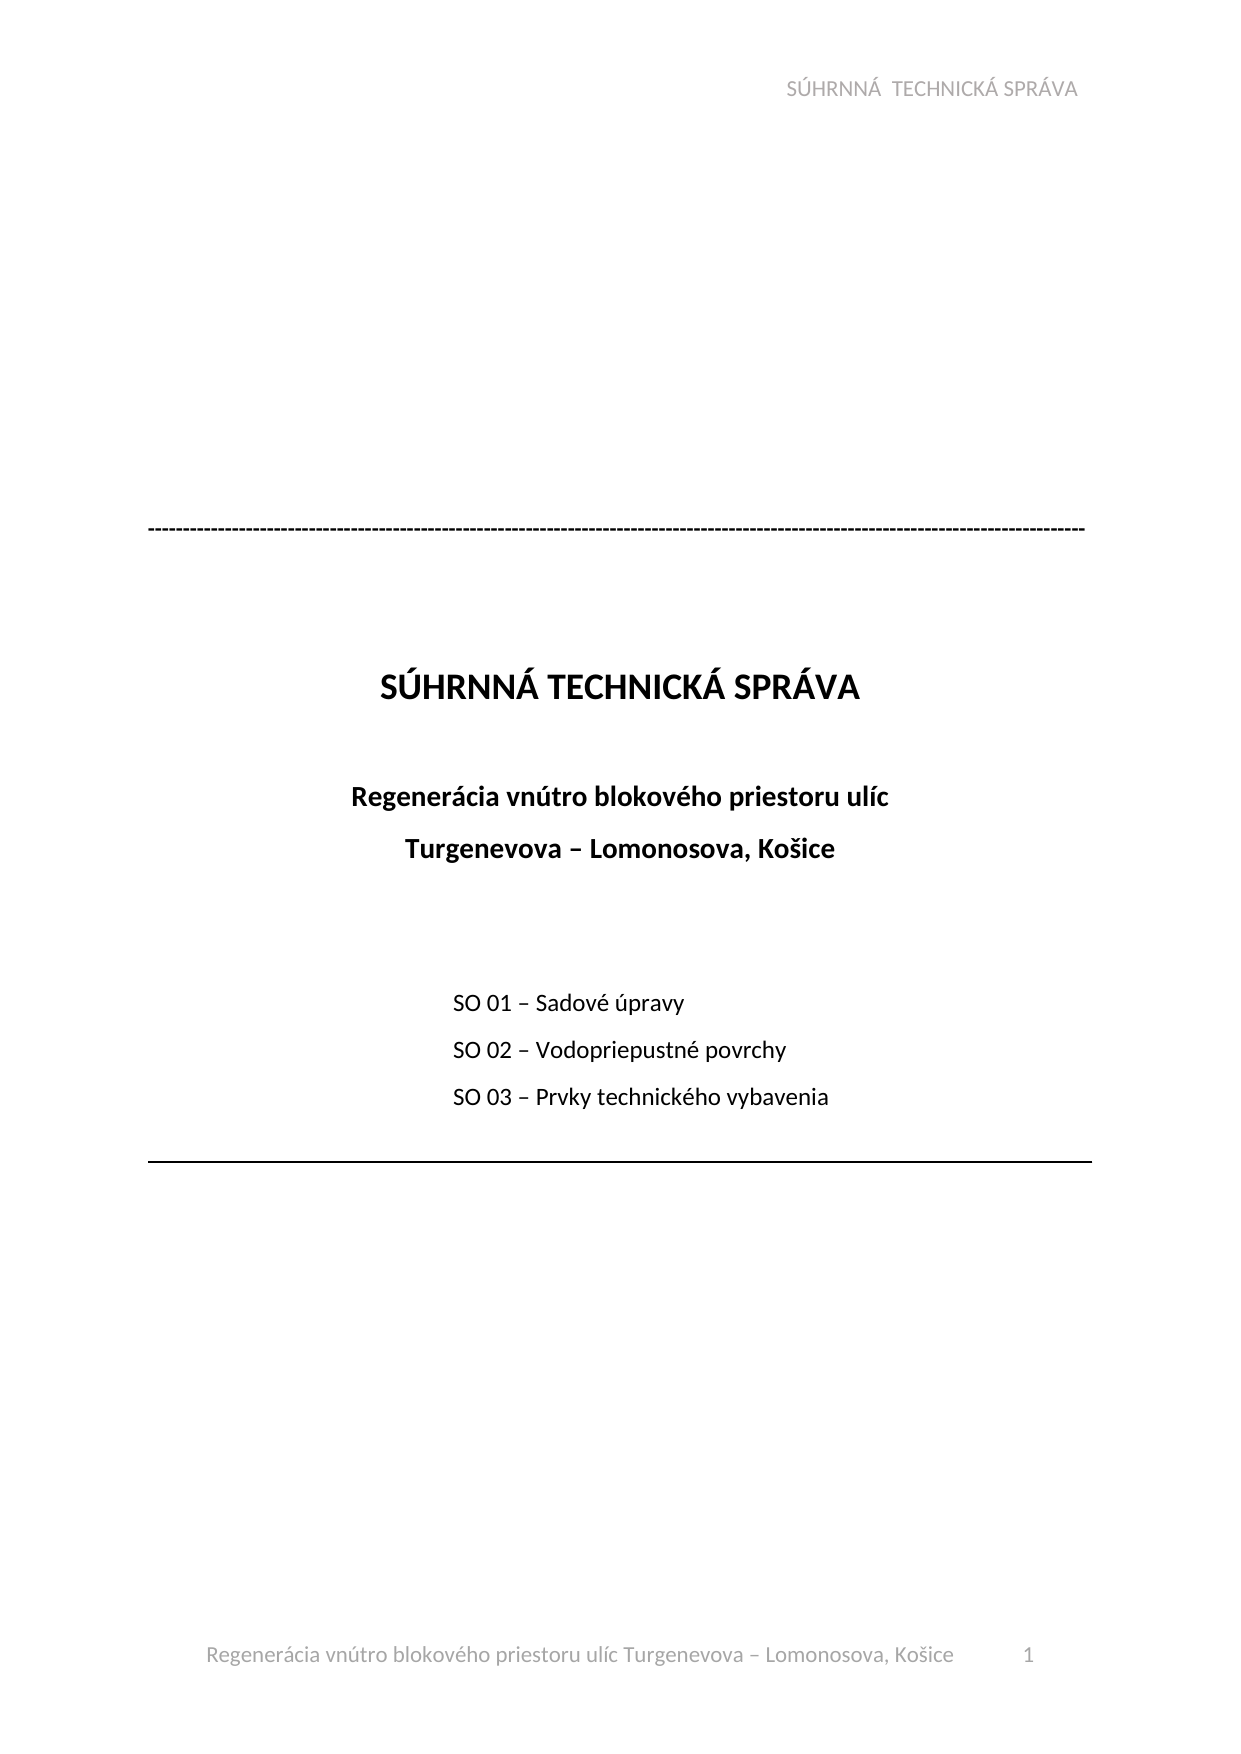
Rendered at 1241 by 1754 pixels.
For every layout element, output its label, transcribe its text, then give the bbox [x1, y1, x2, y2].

text SO 01 – Sadové úpravy [148, 987, 1092, 1017]
text SÚHRNNÁ TECHNICKÁ SPRÁVA [148, 663, 1092, 709]
text Regenerácia vnútro blokového priestoru ulíc [148, 778, 1092, 813]
text Turgenevova – Lomonosova, Košice [148, 830, 1092, 866]
text -------------------------------------------------------------------------------------------------------------------------------------- [148, 514, 1092, 542]
text SO 03 – Prvky technického vybavenia [148, 1081, 1092, 1112]
text SO 02 – Vodopriepustné povrchy [148, 1034, 1092, 1065]
